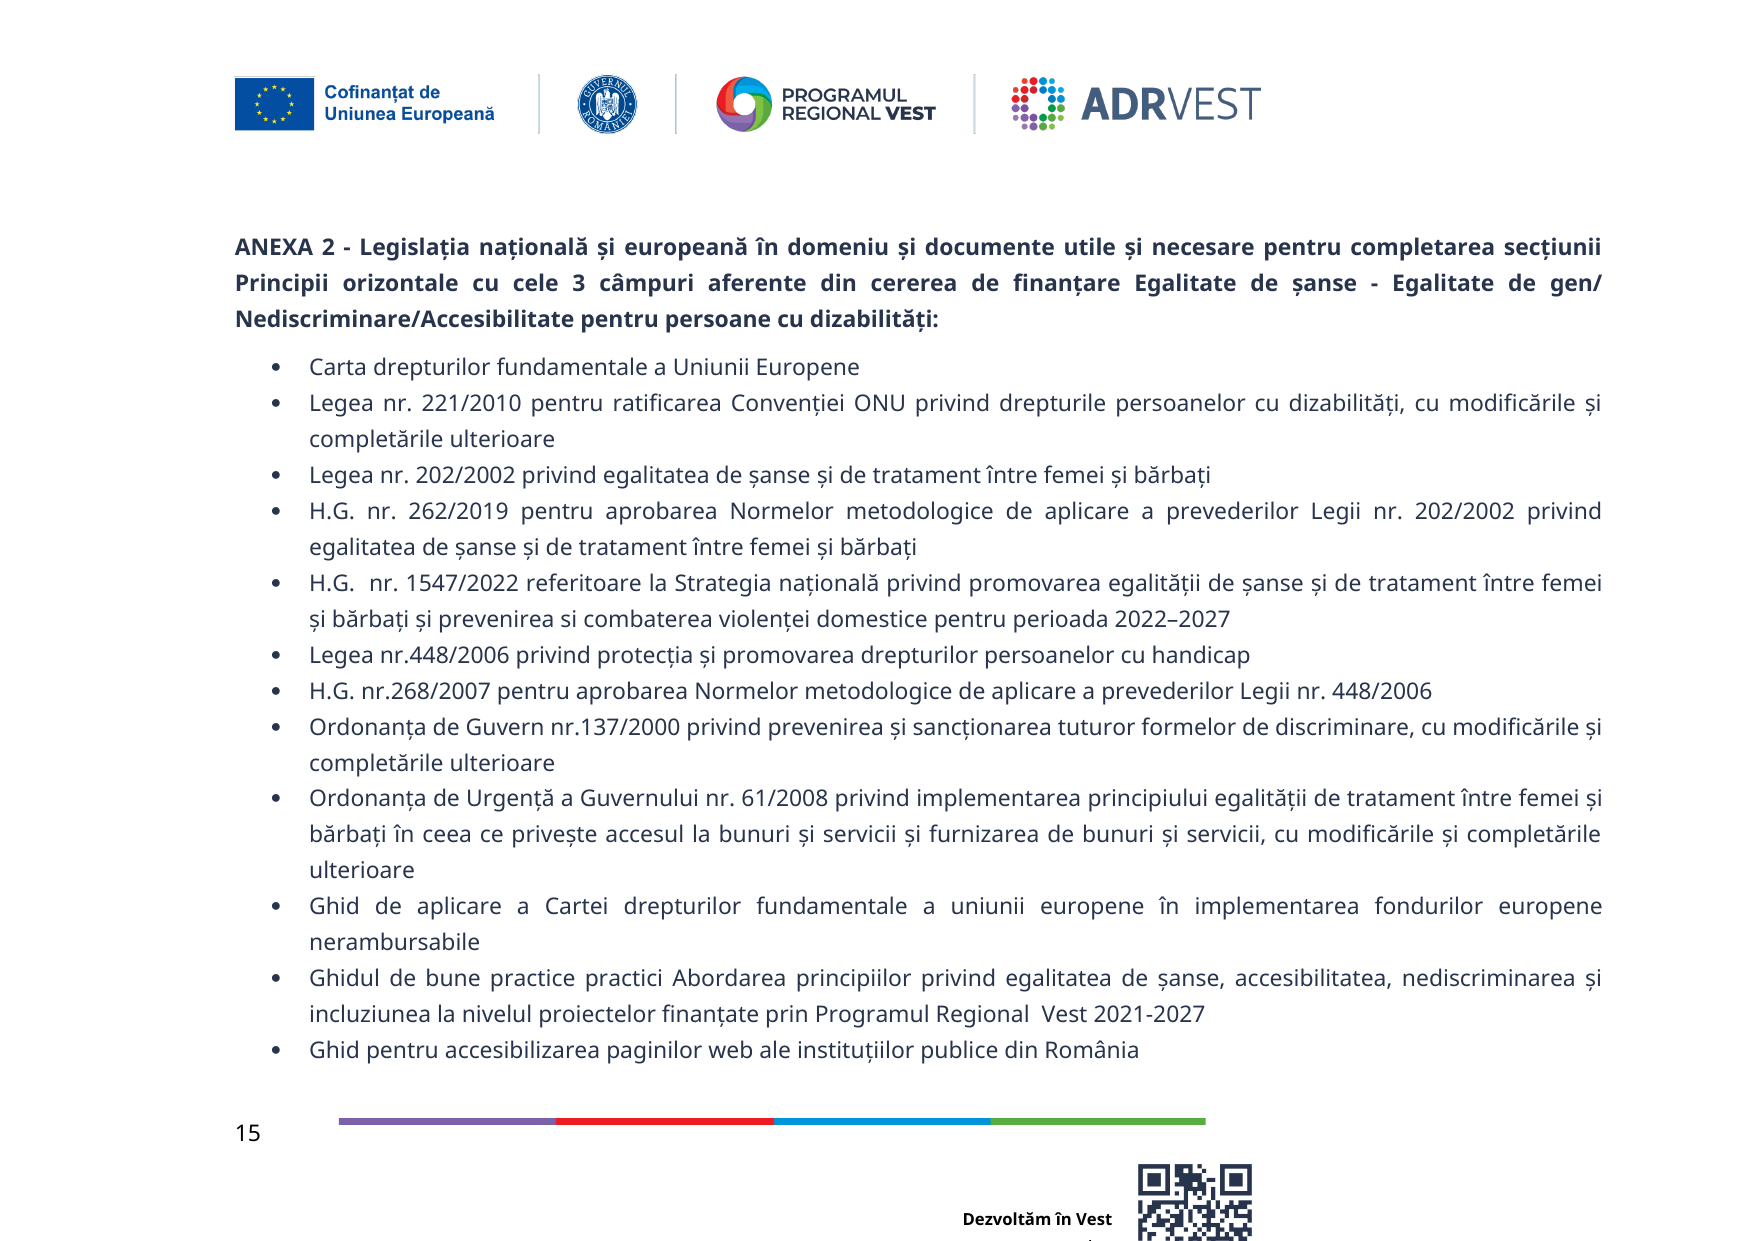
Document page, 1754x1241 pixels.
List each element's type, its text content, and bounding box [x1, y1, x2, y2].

picture [233, 74, 1261, 134]
list H.G. nr. 1547/2022 referitoare la Strategia națională privind promovarea egalității de șanse și de tratament între femei și bărbați și prevenirea si combaterea violenței domestice pentru perioada 2022–2027 [272, 567, 1604, 634]
text ANEXA 2 - Legislația națională și europeană în domeniu și documente utile și necesare pentru completarea secțiunii Principii orizontale cu cele 3 câmpuri aferente din cererea de finanțare Egalitate de șanse - Egalitate de gen/ Nediscriminare/Accesibilitate pentru persoane cu dizabilități: [234, 231, 1604, 334]
list Ordonanța de Urgență a Guvernului nr. 61/2008 privind implementarea principiului egalității de tratament între femei și bărbați în ceea ce privește accesul la bunuri și servicii și furnizarea de bunuri și servicii, cu modificările și completările ulterioare [272, 782, 1604, 886]
picture [1129, 1155, 1261, 1241]
list Carta drepturilor fundamentale a Uniunii Europene [272, 351, 1604, 382]
list Ghidul de bune practice practici Abordarea principiilor privind egalitatea de șanse, accesibilitatea, nediscriminarea și incluziunea la nivelul proiectelor finanțate prin Programul Regional Vest 2021-2027 [272, 962, 1604, 1029]
list Legea nr. 221/2010 pentru ratificarea Convenției ONU privind drepturile persoanelor cu dizabilități, cu modificările și completările ulterioare [272, 387, 1604, 454]
list Legea nr.448/2006 privind protecția și promovarea drepturilor persoanelor cu handicap [272, 639, 1604, 670]
list Legea nr. 202/2002 privind egalitatea de șanse şi de tratament între femei şi bărbați [272, 459, 1604, 490]
list Ghid de aplicare a Cartei drepturilor fundamentale a uniunii europene în implementarea fondurilor europene nerambursabile [272, 890, 1604, 957]
list Ghid pentru accesibilizarea paginilor web ale instituţiilor publice din România [272, 1034, 1604, 1065]
list H.G. nr.268/2007 pentru aprobarea Normelor metodologice de aplicare a prevederilor Legii nr. 448/2006 [272, 674, 1604, 706]
list H.G. nr. 262/2019 pentru aprobarea Normelor metodologice de aplicare a prevederilor Legii nr. 202/2002 privind egalitatea de șanse şi de tratament între femei şi bărbați [272, 495, 1604, 562]
list Ordonanța de Guvern nr.137/2000 privind prevenirea și sancționarea tuturor formelor de discriminare, cu modificările și completările ulterioare [272, 711, 1604, 778]
